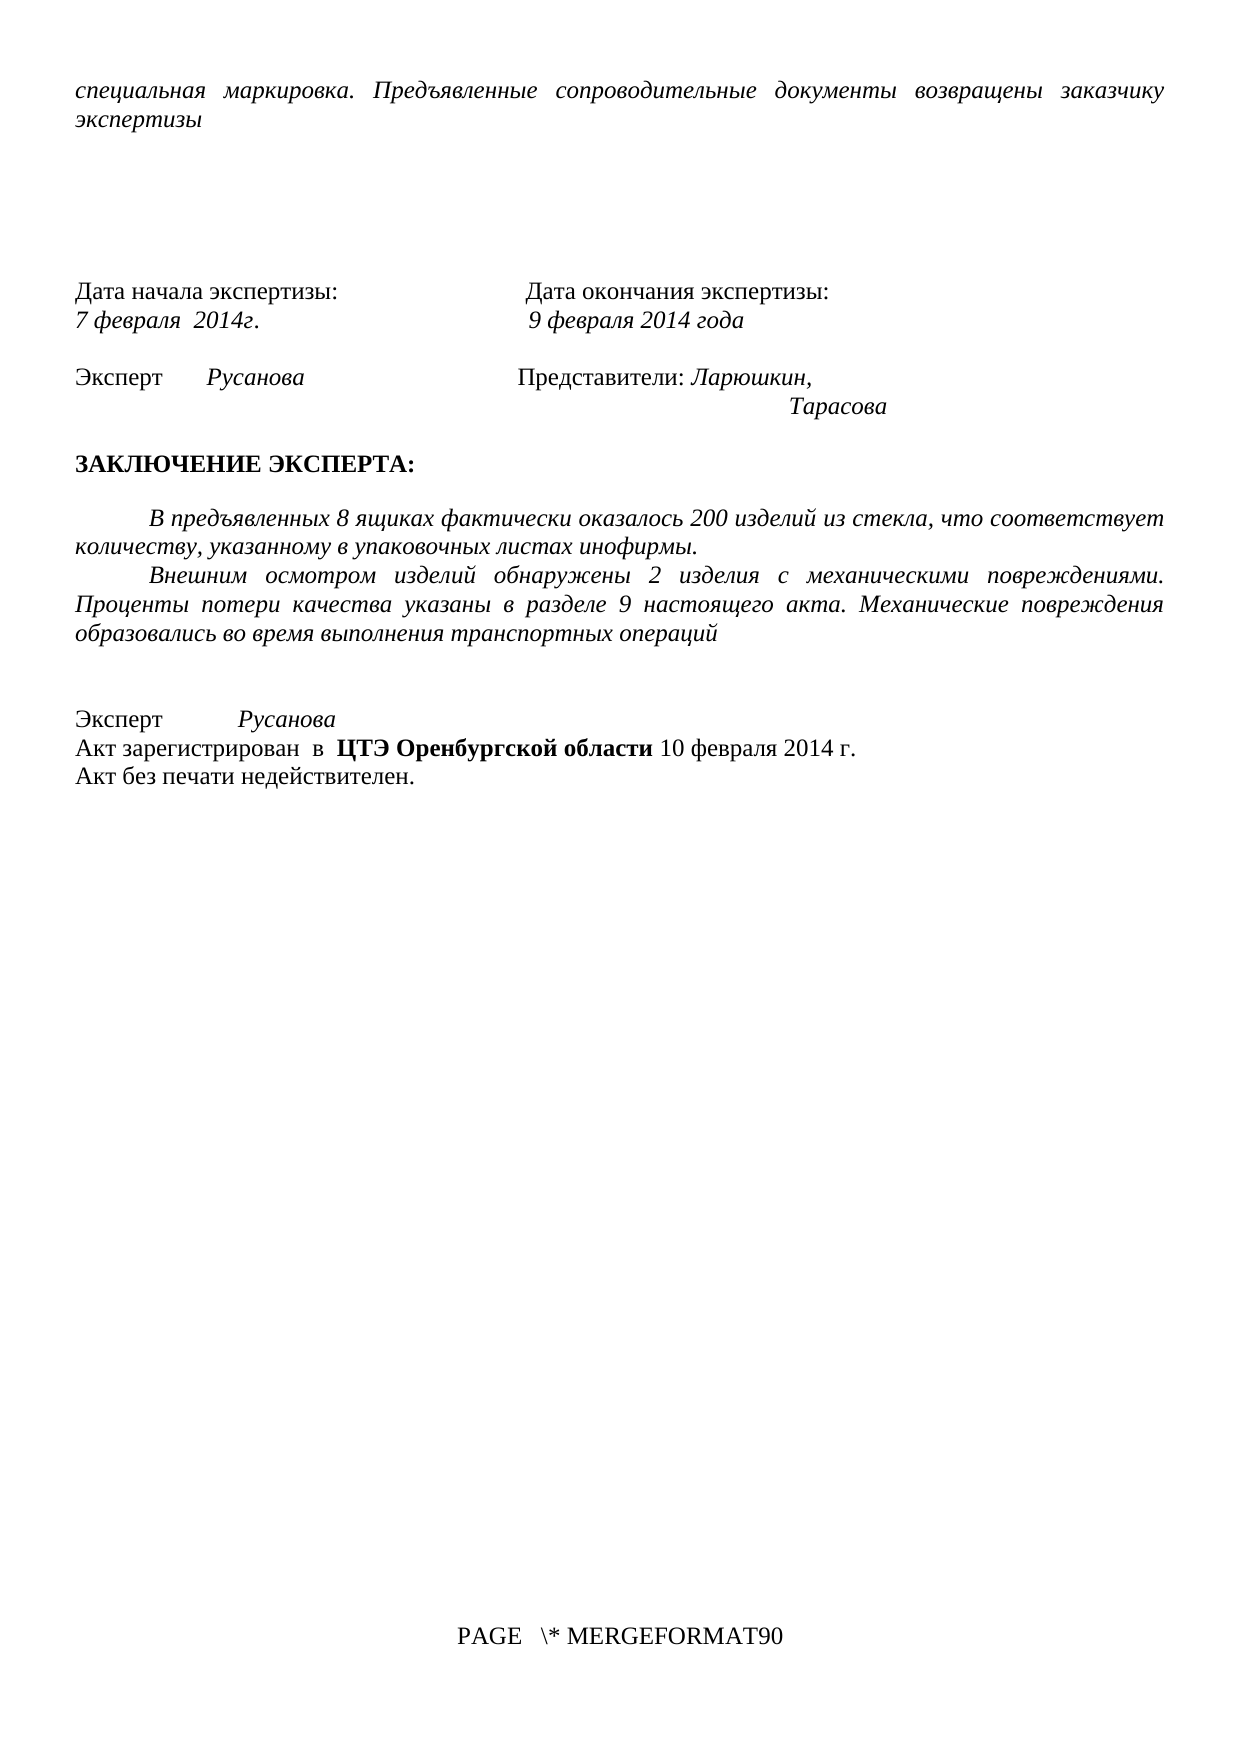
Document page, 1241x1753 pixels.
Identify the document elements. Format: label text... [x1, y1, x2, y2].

text Дата начала экспертизы: Дата окончания экспертизы: [75, 276, 1165, 305]
text Акт без печати недействителен. [75, 761, 1165, 790]
text Акт зарегистрирован в ЦТЭ Оренбургской области 10 февраля 2014 г. [75, 733, 1165, 761]
text Внешним осмотром изделий обнаружены 2 изделия с механическими повреждениями. Проценты потери качества указаны в разделе 9 настоящего акта. Механические повреждения образовались во время выполнения транспортных операций [75, 560, 1165, 646]
text В предъявленных 8 ящиках фактически оказалось 200 изделий из стекла, что соответствует количеству, указанному в упаковочных листах инофирмы. [75, 503, 1165, 560]
text Эксперт Русанова Представители: Ларюшкин, [75, 362, 1165, 391]
text Эксперт Русанова [75, 704, 1165, 733]
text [75, 75, 1165, 132]
text ЗАКЛЮЧЕНИЕ ЭКСПЕРТА: [75, 449, 1165, 477]
text 7 февраля 2014г. 9 февраля 2014 года [75, 305, 1165, 334]
text Тарасова [739, 391, 1165, 420]
